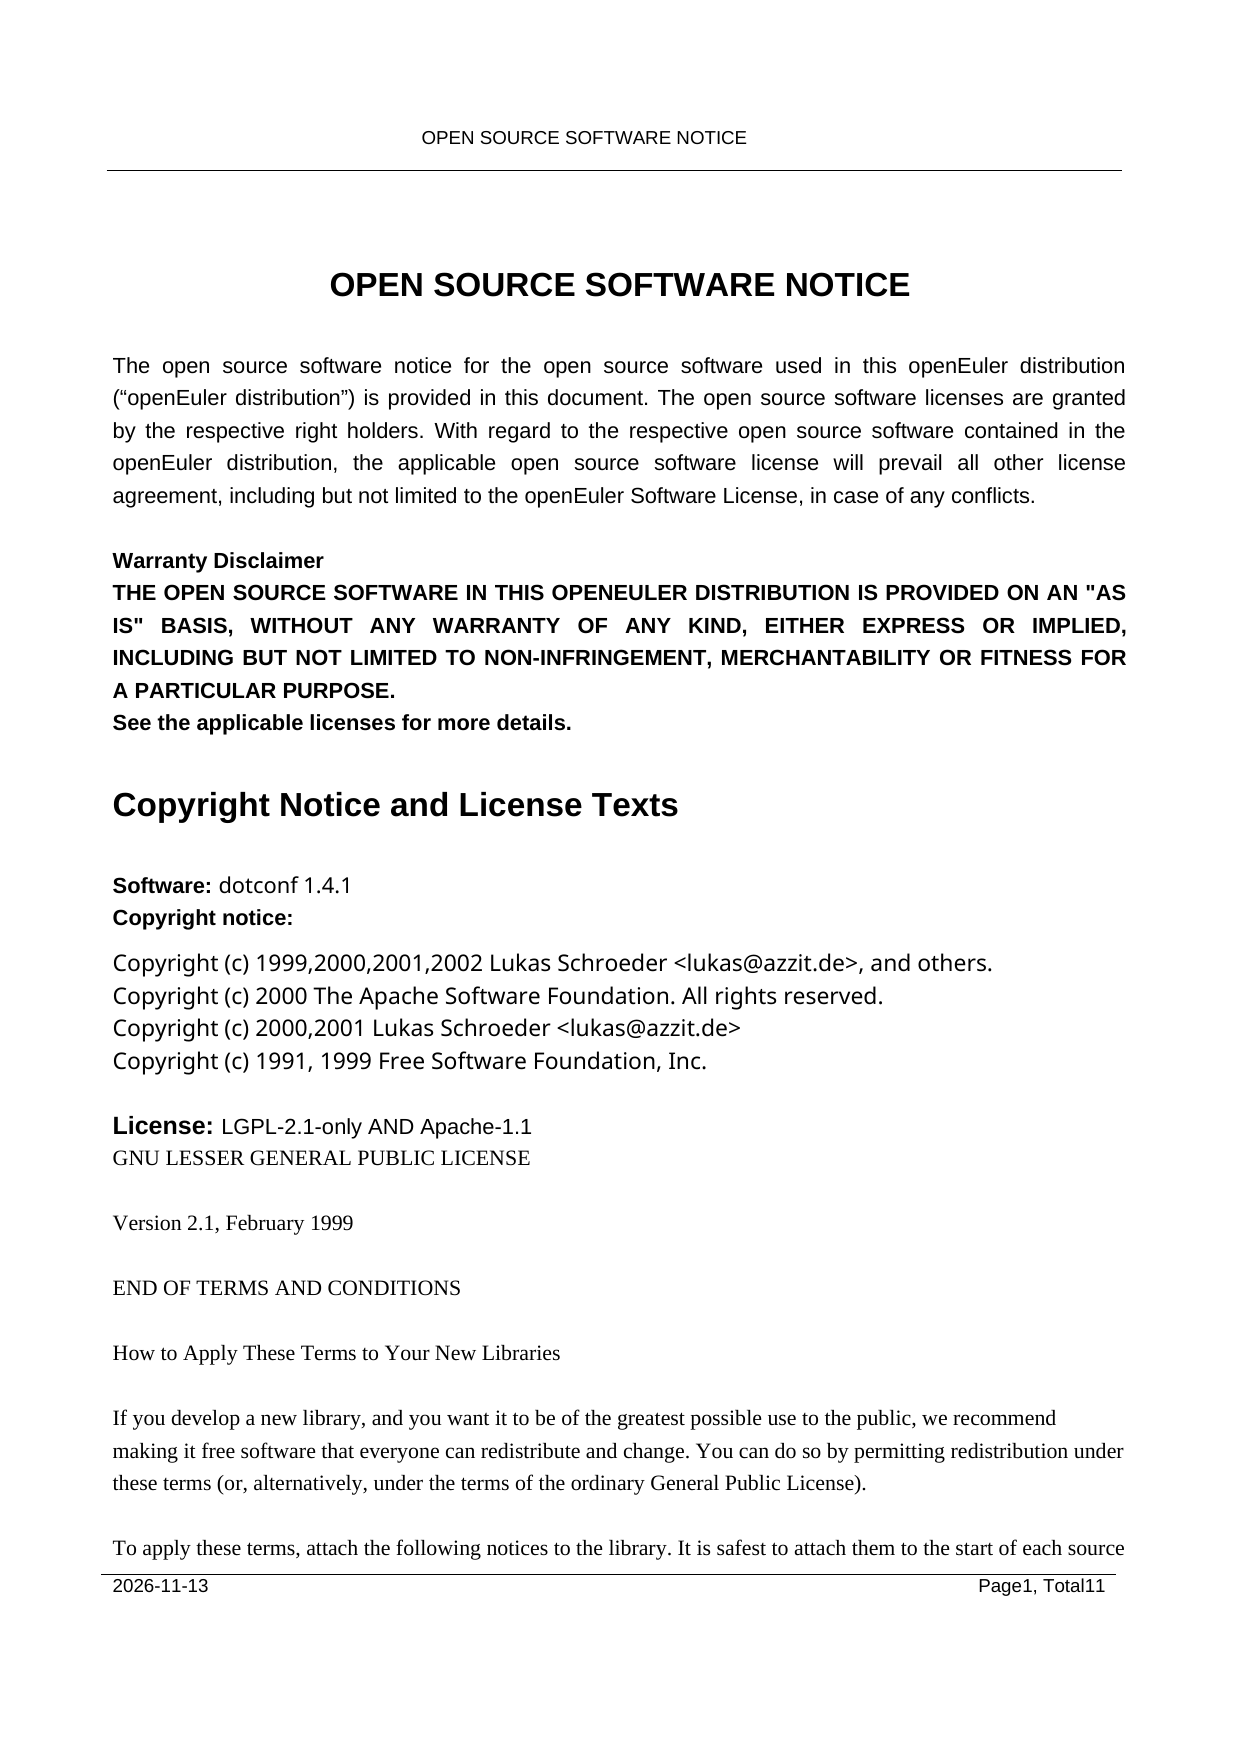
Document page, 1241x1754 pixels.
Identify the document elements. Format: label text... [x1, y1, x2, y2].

text Copyright Notice and License Texts [112, 771, 1128, 836]
text OPEN SOURCE SOFTWARE NOTICE [112, 251, 1128, 316]
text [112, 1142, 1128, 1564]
text The open source software notice for the open source software used in this openEuler distribution (“openEuler distribution”) is provided in this document. The open source software licenses are granted by the respective right holders. With regard to the respective open source software contained in the openEuler distribution, the applicable open source software license will prevail all other license agreement, including but not limited to the openEuler Software License, in case of any conflicts. [112, 349, 1128, 511]
text Copyright notice: [112, 901, 1128, 934]
text Copyright (c) 1999,2000,2001,2002 Lukas Schroeder <lukas@azzit.de>, and others. Copyright (c) 2000 The Apache Software Foundation. All rights reserved. Copyright (c) 2000,2001 Lukas Schroeder <lukas@azzit.de> Copyright (c) 1991, 1999 Free Software Foundation, Inc. [112, 947, 1128, 1109]
title Software: dotconf 1.4.1 [112, 869, 1128, 901]
text License: LGPL-2.1-only AND Apache-1.1 [112, 1109, 1128, 1142]
text Warranty Disclaimer [112, 544, 1128, 576]
text THE OPEN SOURCE SOFTWARE IN THIS OPENEULER DISTRIBUTION IS PROVIDED ON AN "AS IS" BASIS, WITHOUT ANY WARRANTY OF ANY KIND, EITHER EXPRESS OR IMPLIED, INCLUDING BUT NOT LIMITED TO NON-INFRINGEMENT, MERCHANTABILITY OR FITNESS FOR A PARTICULAR PURPOSE. See the applicable licenses for more details. [112, 576, 1128, 739]
